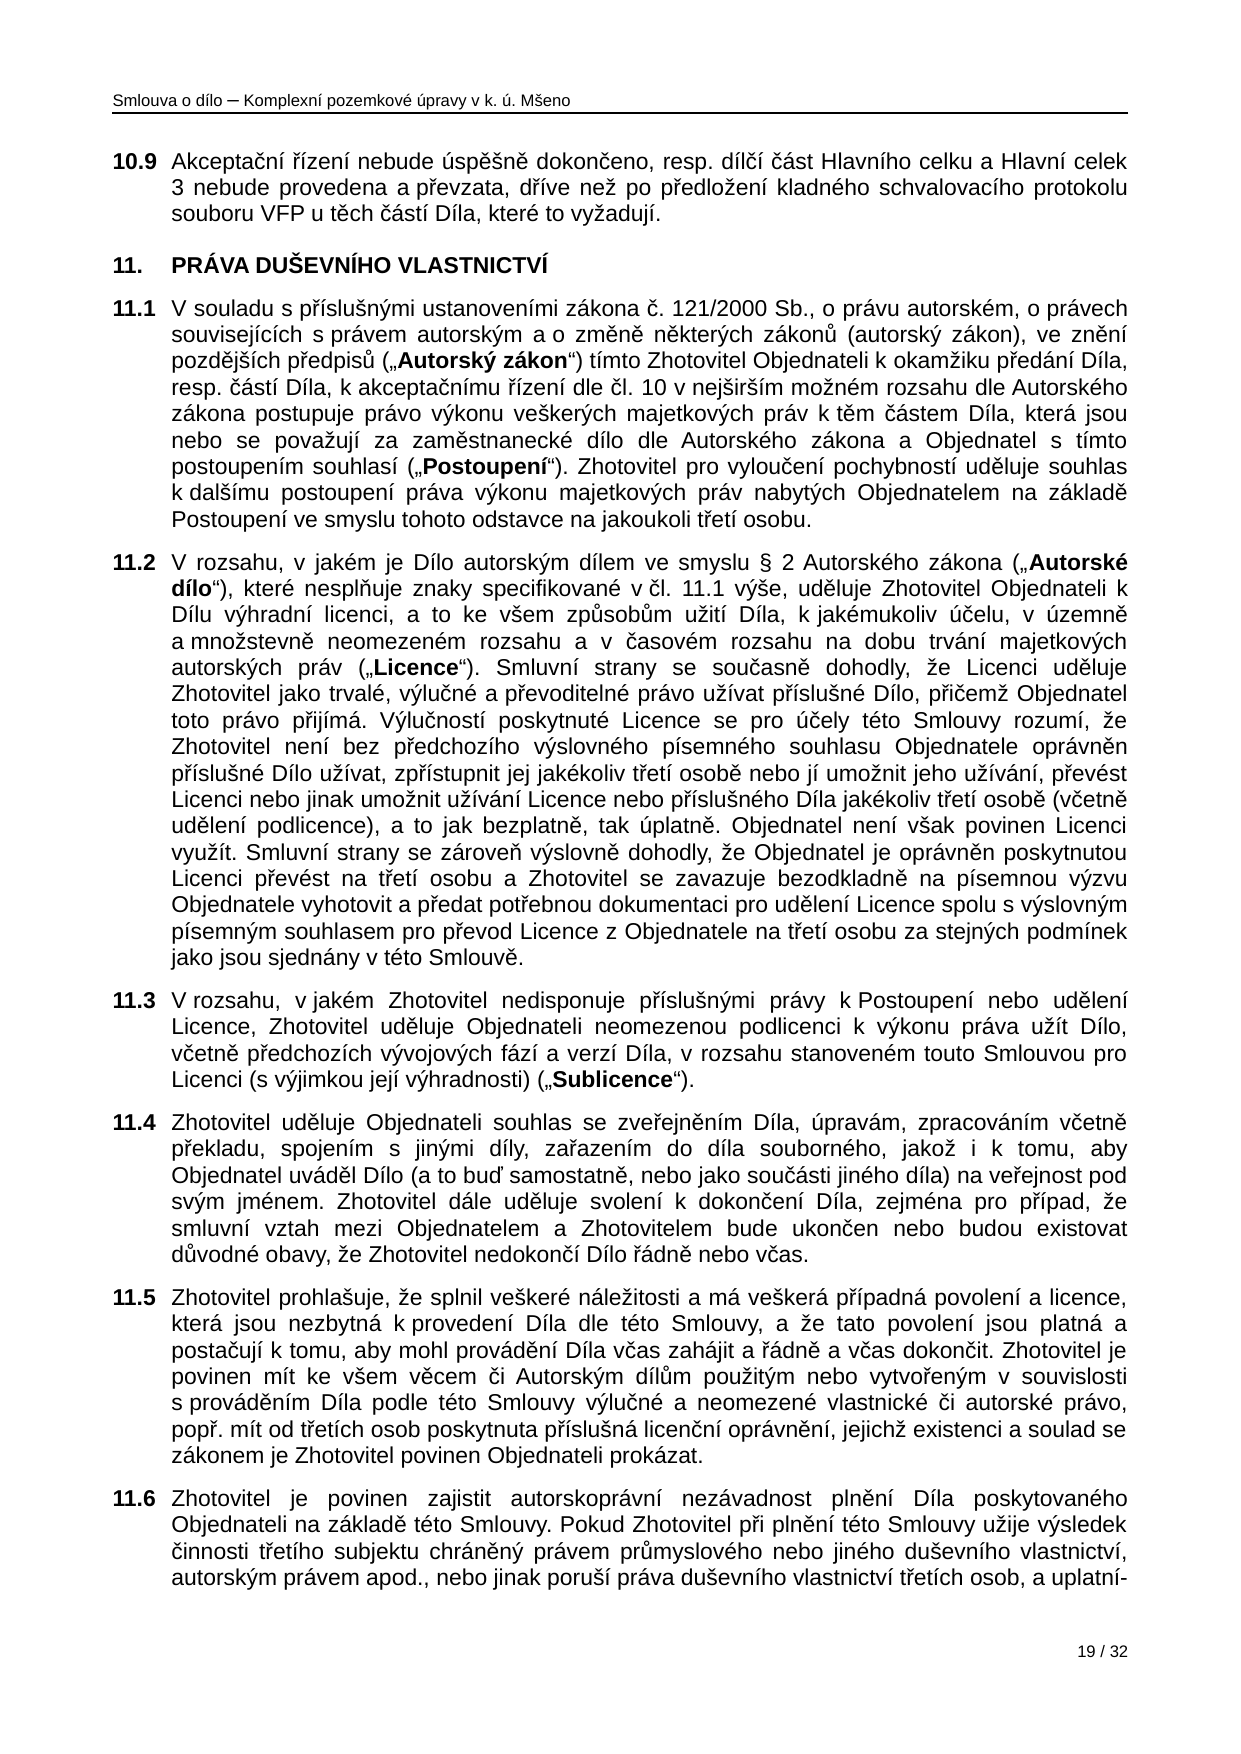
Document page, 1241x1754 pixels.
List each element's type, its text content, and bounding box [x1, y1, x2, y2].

text V rozsahu, v jakém Zhotovitel nedisponuje příslušnými právy k Postoupení nebo udělení Licence, Zhotovitel uděluje Objednateli neomezenou podlicenci k výkonu práva užít Dílo, včetně předchozích vývojových fází a verzí Díla, v rozsahu stanoveném touto Smlouvou pro Licenci (s výjimkou její výhradnosti) („Sublicence“). [112, 987, 1128, 1092]
text Zhotovitel prohlašuje, že splnil veškeré náležitosti a má veškerá případná povolení a licence, která jsou nezbytná k provedení Díla dle této Smlouvy, a že tato povolení jsou platná a postačují k tomu, aby mohl provádění Díla včas zahájit a řádně a včas dokončit. Zhotovitel je povinen mít ke všem věcem či Autorským dílům použitým nebo vytvořeným v souvislosti s prováděním Díla podle této Smlouvy výlučné a neomezené vlastnické či autorské právo, popř. mít od třetích osob poskytnuta příslušná licenční oprávnění, jejichž existenci a soulad se zákonem je Zhotovitel povinen Objednateli prokázat. [112, 1284, 1128, 1468]
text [112, 1485, 1128, 1590]
text Práva duševního vlastnictví [112, 252, 1128, 278]
text V souladu s příslušnými ustanoveními zákona č. 121/2000 Sb., o právu autorském, o právech souvisejících s právem autorským a o změně některých zákonů (autorský zákon), ve znění pozdějších předpisů („Autorský zákon“) tímto Zhotovitel Objednateli k okamžiku předání Díla, resp. částí Díla, k akceptačnímu řízení dle čl. 10 v nejširším možném rozsahu dle Autorského zákona postupuje právo výkonu veškerých majetkových práv k těm částem Díla, která jsou nebo se považují za zaměstnanecké dílo dle Autorského zákona a Objednatel s tímto postoupením souhlasí („Postoupení“). Zhotovitel pro vyloučení pochybností uděluje souhlas k dalšímu postoupení práva výkonu majetkových práv nabytých Objednatelem na základě Postoupení ve smyslu tohoto odstavce na jakoukoli třetí osobu. [112, 295, 1128, 532]
text Akceptační řízení nebude úspěšně dokončeno, resp. dílčí část Hlavního celku a Hlavní celek 3 nebude provedena a převzata, dříve než po předložení kladného schvalovacího protokolu souboru VFP u těch částí Díla, které to vyžadují. [112, 148, 1128, 227]
text V rozsahu, v jakém je Dílo autorským dílem ve smyslu § 2 Autorského zákona („Autorské dílo“), které nesplňuje znaky specifikované v čl. 11.1 výše, uděluje Zhotovitel Objednateli k Dílu výhradní licenci, a to ke všem způsobům užití Díla, k jakémukoliv účelu, v územně a množstevně neomezeném rozsahu a v časovém rozsahu na dobu trvání majetkových autorských práv („Licence“). Smluvní strany se současně dohodly, že Licenci uděluje Zhotovitel jako trvalé, výlučné a převoditelné právo užívat příslušné Dílo, přičemž Objednatel toto právo přijímá. Výlučností poskytnuté Licence se pro účely této Smlouvy rozumí, že Zhotovitel není bez předchozího výslovného písemného souhlasu Objednatele oprávněn příslušné Dílo užívat, zpřístupnit jej jakékoliv třetí osobě nebo jí umožnit jeho užívání, převést Licenci nebo jinak umožnit užívání Licence nebo příslušného Díla jakékoliv třetí osobě (včetně udělení podlicence), a to jak bezplatně, tak úplatně. Objednatel není však povinen Licenci využít. Smluvní strany se zároveň výslovně dohodly, že Objednatel je oprávněn poskytnutou Licenci převést na třetí osobu a Zhotovitel se zavazuje bezodkladně na písemnou výzvu Objednatele vyhotovit a předat potřebnou dokumentaci pro udělení Licence spolu s výslovným písemným souhlasem pro převod Licence z Objednatele na třetí osobu za stejných podmínek jako jsou sjednány v této Smlouvě. [112, 549, 1128, 970]
text Zhotovitel uděluje Objednateli souhlas se zveřejněním Díla, úpravám, zpracováním včetně překladu, spojením s jinými díly, zařazením do díla souborného, jakož i k tomu, aby Objednatel uváděl Dílo (a to buď samostatně, nebo jako součásti jiného díla) na veřejnost pod svým jménem. Zhotovitel dále uděluje svolení k dokončení Díla, zejména pro případ, že smluvní vztah mezi Objednatelem a Zhotovitelem bude ukončen nebo budou existovat důvodné obavy, že Zhotovitel nedokončí Dílo řádně nebo včas. [112, 1109, 1128, 1267]
